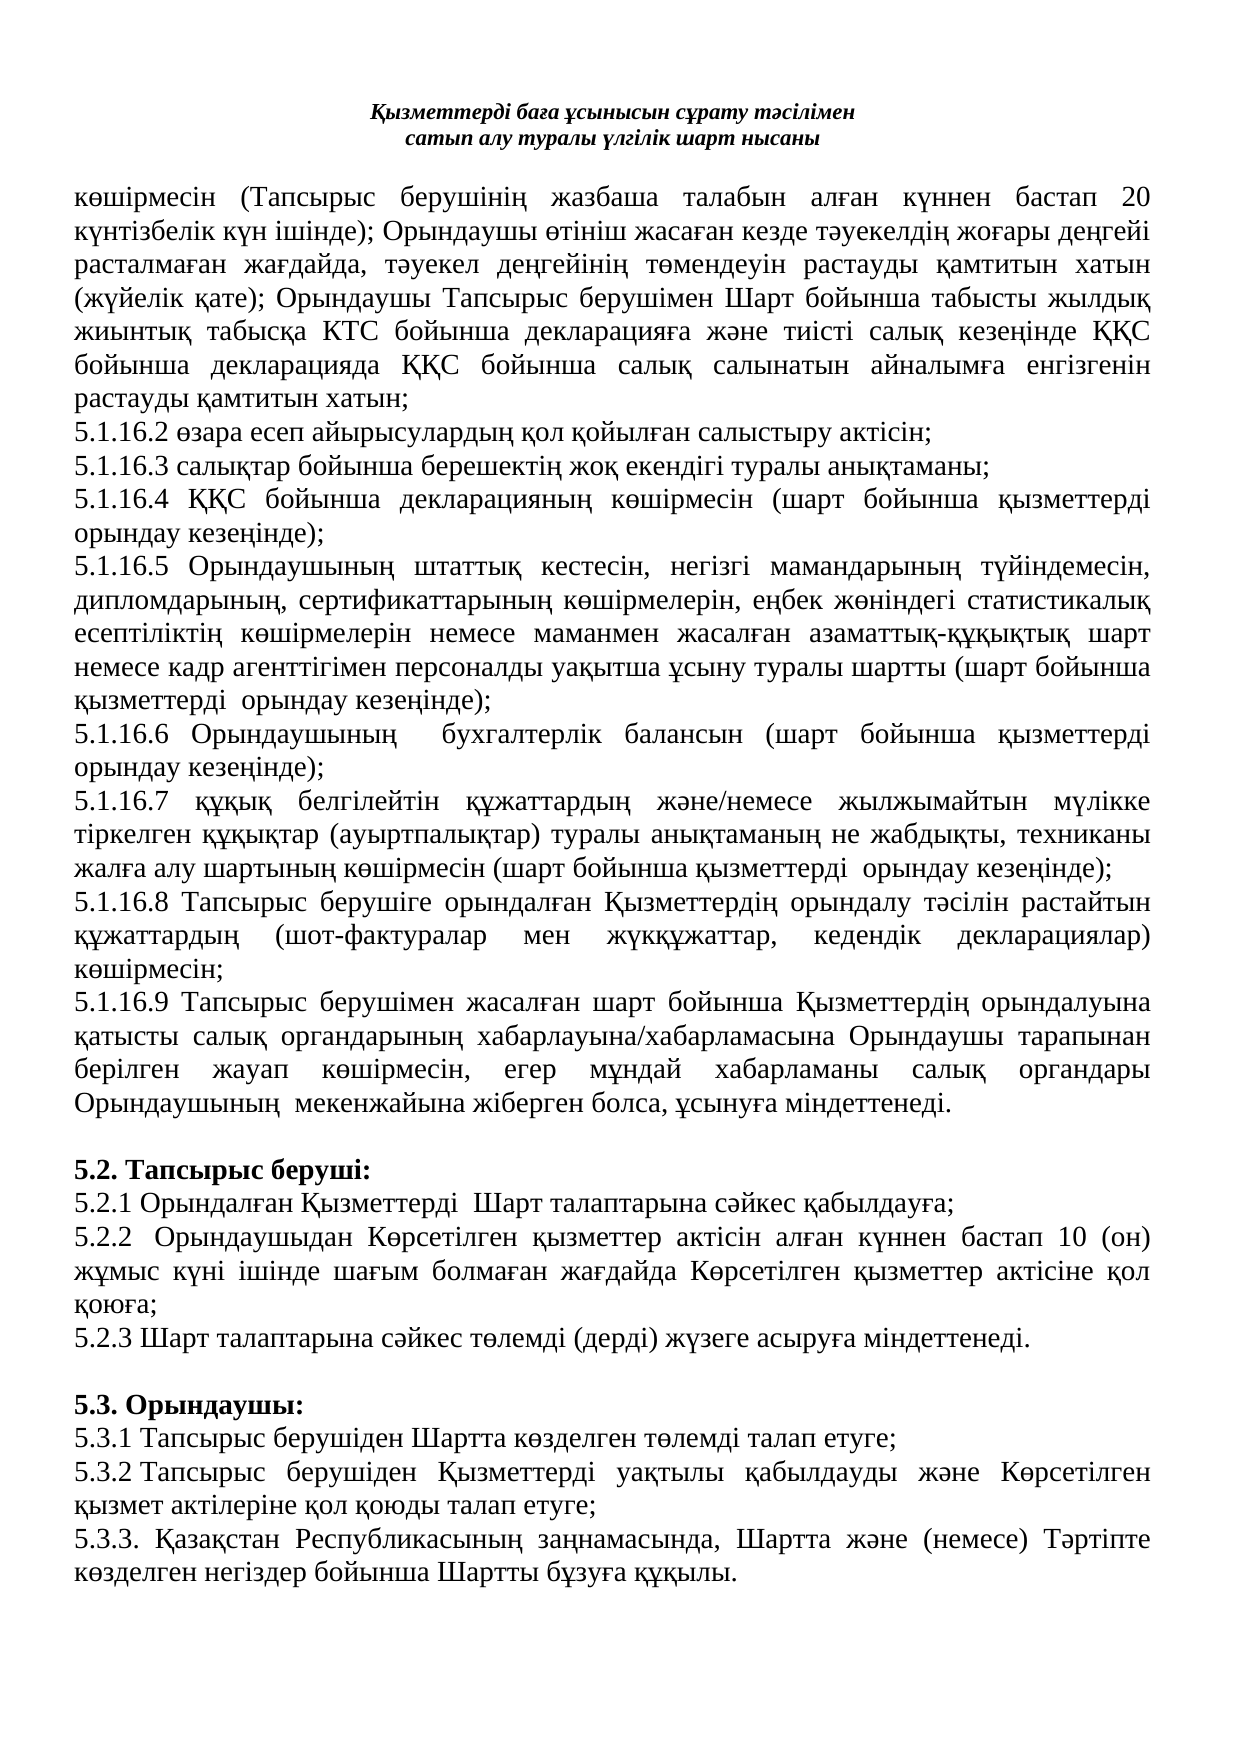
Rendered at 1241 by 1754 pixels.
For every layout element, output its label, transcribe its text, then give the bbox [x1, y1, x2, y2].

text 5.1.16.6 Орындаушының бухгалтерлік балансын (шарт бойынша қызметтерді орындау кезеңінде); [74, 716, 1152, 783]
text 5.2. Тапсырыс беруші: [74, 1152, 1152, 1186]
text 5.3.1 Тапсырыс берушіден Шартта көзделген төлемді талап етуге; [74, 1420, 1152, 1454]
text 5.1.16.5 Орындаушының штаттық кестесін, негізгі мамандарының түйіндемесін, дипломдарының, сертификаттарының көшірмелерін, еңбек жөніндегі статистикалық есептіліктің көшірмелерін немесе маманмен жасалған азаматтық-құқықтық шарт немесе кадр агенттігімен персоналды уақытша ұсыну туралы шартты (шарт бойынша қызметтерді орындау кезеңінде); [74, 548, 1152, 716]
text 5.2.2 Орындаушыдан Көрсетілген қызметтер актісін алған күннен бастап 10 (он) жұмыс күні ішінде шағым болмаған жағдайда Көрсетілген қызметтер актісіне қол қоюға; [74, 1219, 1152, 1320]
text 5.1.16.3 салықтар бойынша берешектің жоқ екендігі туралы анықтаманы; [74, 448, 1152, 481]
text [74, 179, 1152, 414]
text 5.2.1 Орындалған Қызметтерді Шарт талаптарына сәйкес қабылдауға; [74, 1186, 1152, 1219]
text 5.3.2 Тапсырыс берушіден Қызметтерді уақтылы қабылдауды және Көрсетілген қызмет актілеріне қол қоюды талап етуге; [74, 1454, 1152, 1521]
text 5.1.16.8 Тапсырыс берушіге орындалған Қызметтердің орындалу тәсілін растайтын құжаттардың (шот-фактуралар мен жүкқұжаттар, кедендік декларациялар) көшірмесін; [74, 884, 1152, 984]
text 5.1.16.2 өзара есеп айырысулардың қол қойылған салыстыру актісін; [74, 414, 1152, 448]
text 5.1.16.7 құқық белгілейтін құжаттардың және/немесе жылжымайтын мүлікке тіркелген құқықтар (ауыртпалықтар) туралы анықтаманың не жабдықты, техниканы жалға алу шартының көшірмесін (шарт бойынша қызметтерді орындау кезеңінде); [74, 783, 1152, 884]
text 5.3.3. Қазақстан Республикасының заңнамасында, Шартта және (немесе) Тәртіпте көзделген негіздер бойынша Шартты бұзуға құқылы. [74, 1521, 1152, 1588]
text 5.1.16.4 ҚҚС бойынша декларацияның көшірмесін (шарт бойынша қызметтерді орындау кезеңінде); [74, 481, 1152, 548]
text 5.1.16.9 Тапсырыс берушімен жасалған шарт бойынша Қызметтердің орындалуына қатысты салық органдарының хабарлауына/хабарламасына Орындаушы тарапынан берілген жауап көшірмесін, егер мұндай хабарламаны салық органдары Орындаушының мекенжайына жіберген болса, ұсынуға міндеттенеді. [74, 984, 1152, 1118]
text 5.3. Орындаушы: [74, 1387, 1152, 1420]
text 5.2.3 Шарт талаптарына сәйкес төлемді (дерді) жүзеге асыруға міндеттенеді. [74, 1320, 1152, 1353]
